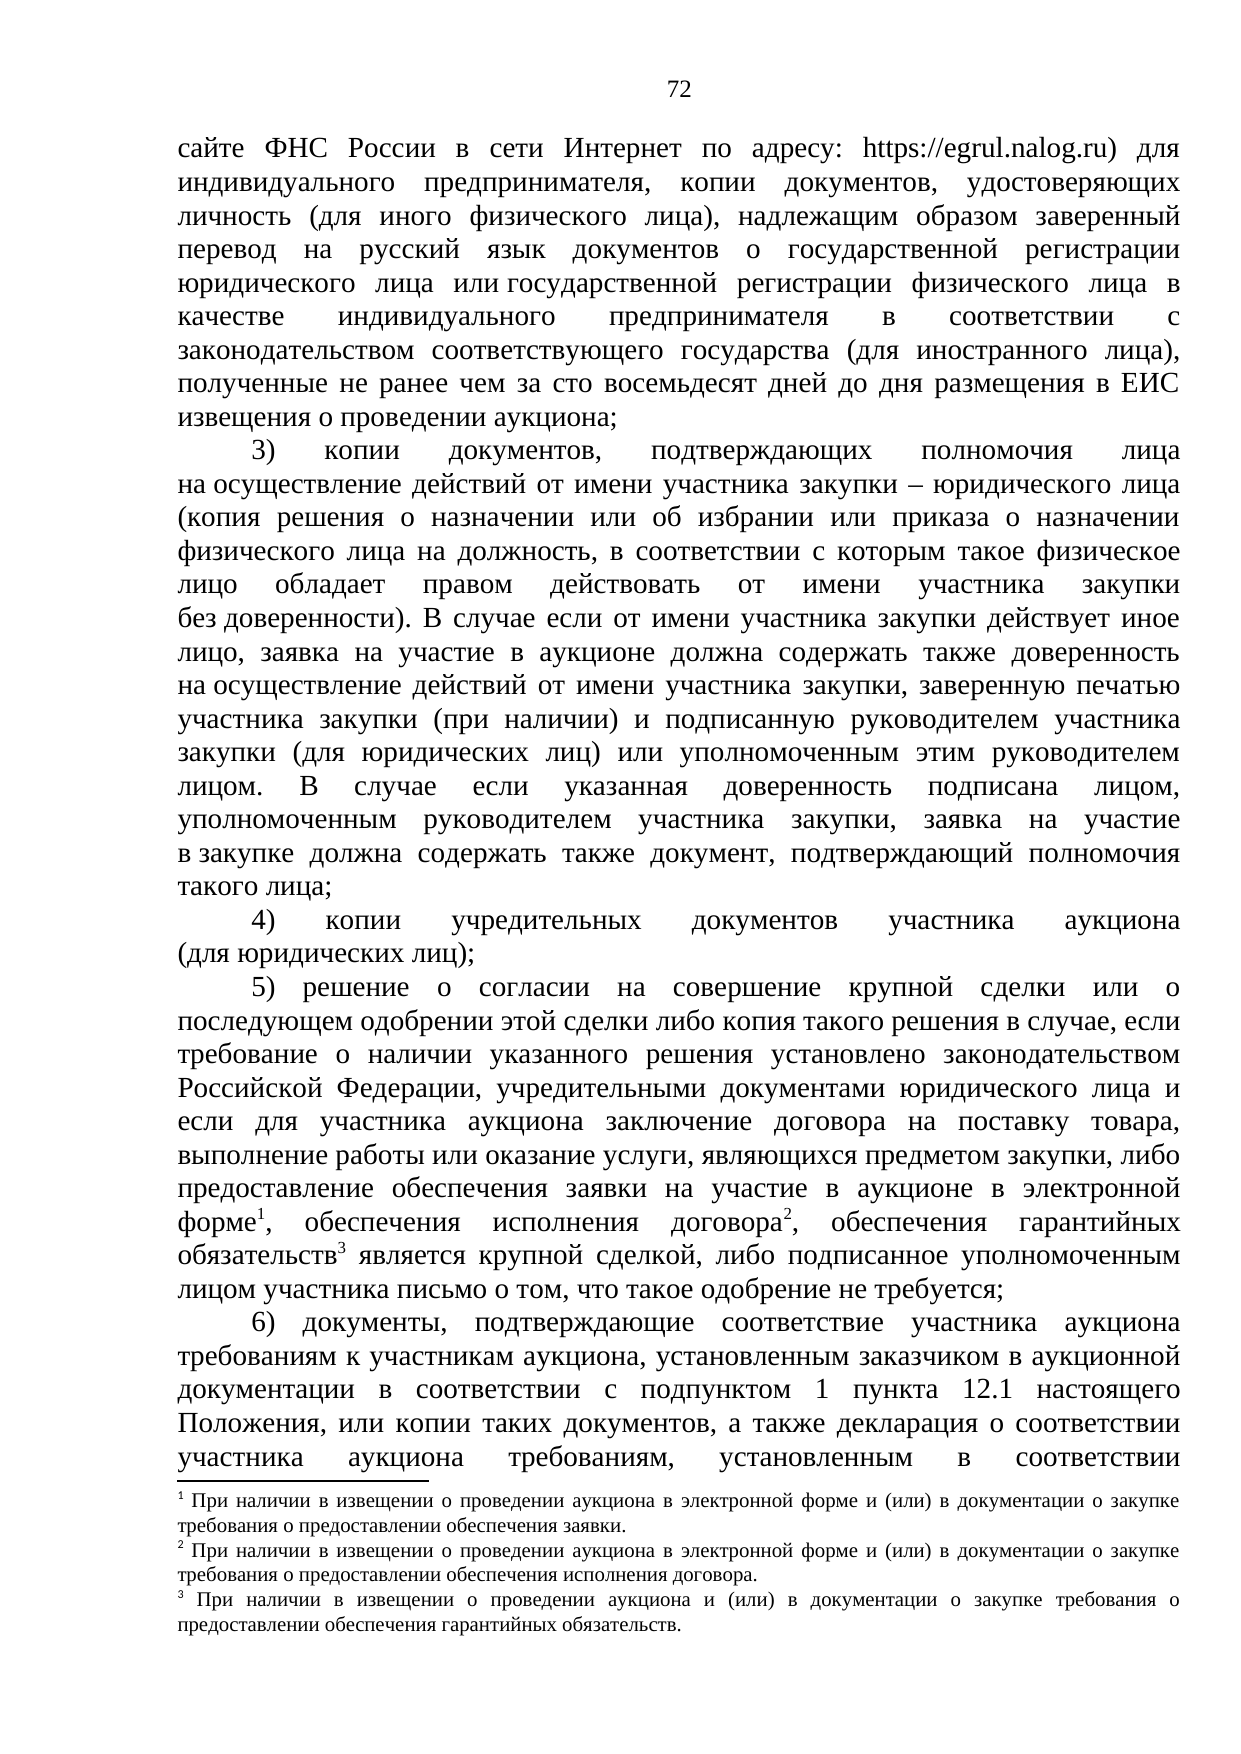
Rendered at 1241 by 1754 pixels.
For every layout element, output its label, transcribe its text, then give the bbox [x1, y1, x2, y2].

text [177, 131, 1181, 432]
text 4) копии учредительных документов участника аукциона (для юридических лиц); [177, 902, 1181, 969]
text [177, 1304, 1181, 1472]
text 5) решение о согласии на совершение крупной сделки или о последующем одобрении этой сделки либо копия такого решения в случае, если требование о наличии указанного решения установлено законодательством Российской Федерации, учредительными документами юридического лица и если для участника аукциона заключение договора на поставку товара, выполнение работы или оказание услуги, являющихся предметом закупки, либо предоставление обеспечения заявки на участие в аукционе в электронной форме, обеспечения исполнения договора, обеспечения гарантийных обязательств является крупной сделкой, либо подписанное уполномоченным лицом участника письмо о том, что такое одобрение не требуется; [177, 969, 1181, 1304]
text 3) копии документов, подтверждающих полномочия лица на осуществление действий от имени участника закупки – юридического лица (копия решения о назначении или об избрании или приказа о назначении физического лица на должность, в соответствии с которым такое физическое лицо обладает правом действовать от имени участника закупки без доверенности). В случае если от имени участника закупки действует иное лицо, заявка на участие в аукционе должна содержать также доверенность на осуществление действий от имени участника закупки, заверенную печатью участника закупки (при наличии) и подписанную руководителем участника закупки (для юридических лиц) или уполномоченным этим руководителем лицом. В случае если указанная доверенность подписана лицом, уполномоченным руководителем участника закупки, заявка на участие в закупке должна содержать также документ, подтверждающий полномочия такого лица; [177, 432, 1181, 902]
